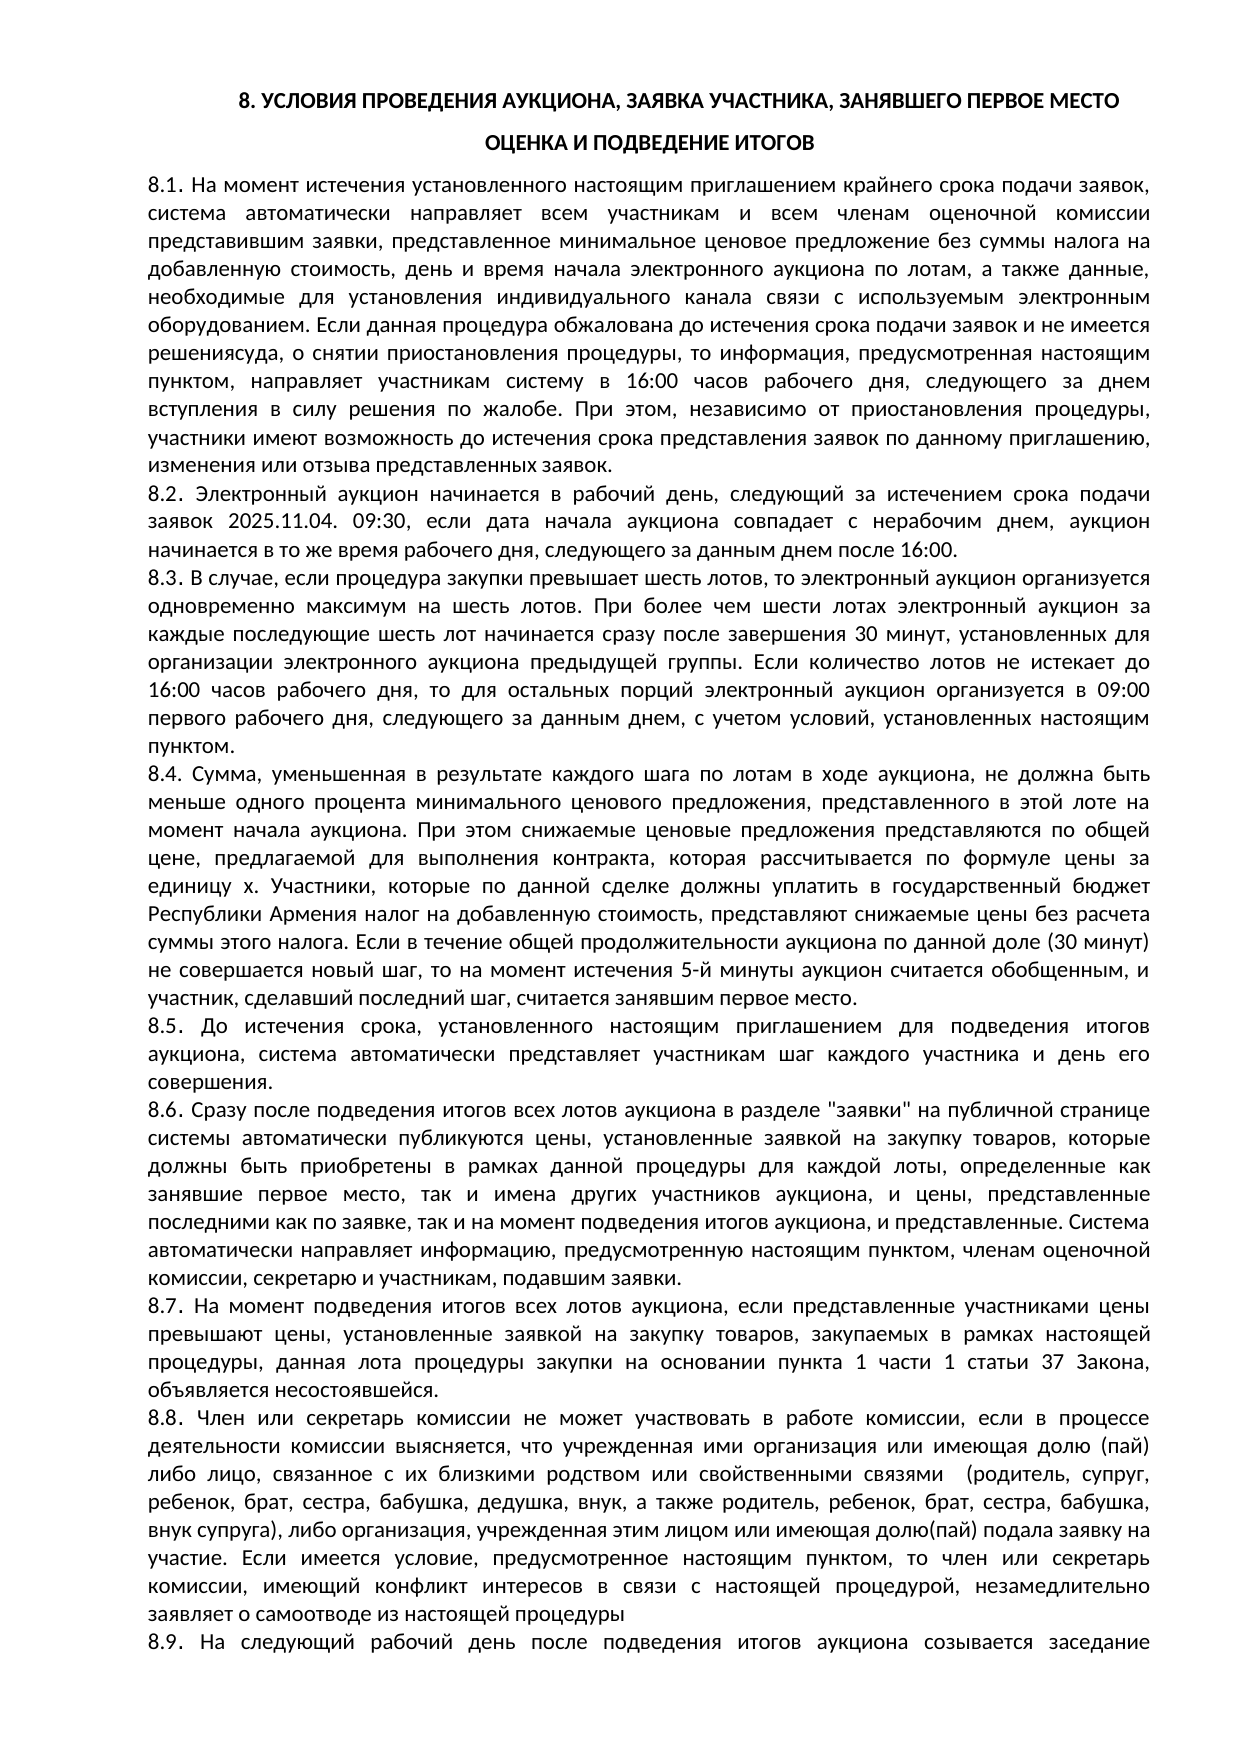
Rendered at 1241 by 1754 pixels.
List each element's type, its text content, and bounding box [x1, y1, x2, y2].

text 8.7․ На момент подведения итогов всех лотов аукциона, если представленные участниками цены превышают цены, установленные заявкой на закупку товаров, закупаемых в рамках настоящей процедуры, данная лота процедуры закупки на основании пункта 1 части 1 статьи 37 Закона, объявляется несостоявшейся. [148, 1291, 1152, 1403]
text 8.8․ Член или секретарь комиссии не может участвовать в работе комиссии, если в процессе деятельности комиссии выясняется, что учрежденная ими организация или имеющая долю (пай) либо лицо, связанное с их близкими родством или свойственными связями (родитель, супруг, ребенок, брат, сестра, бабушка, дедушка, внук, а также родитель, ребенок, брат, сестра, бабушка, внук супруга), либо организация, учрежденная этим лицом или имеющая долю(пай) подала заявку на участие. Если имеется условие, предусмотренное настоящим пунктом, то член или секретарь комиссии, имеющий конфликт интересов в связи с настоящей процедурой, незамедлительно заявляет о самоотводе из настоящей процедуры [148, 1403, 1152, 1627]
text 8.2․ Электронный аукцион начинается в рабочий день, следующий за истечением срока подачи заявок 2025.11.04. 09:30 , если дата начала аукциона совпадает с нерабочим днем, аукцион начинается в то же время рабочего дня, следующего за данным днем после 16:00. [148, 479, 1152, 563]
text 8.4. Сумма, уменьшенная в результате каждого шага по лотам в ходе аукциона, не должна быть меньше одного процента минимального ценового предложения, представленного в этой лоте на момент начала аукциона. При этом снижаемые ценовые предложения представляются по общей цене, предлагаемой для выполнения контракта, которая рассчитывается по формуле цены за единицу x. Участники, которые по данной сделке должны уплатить в государственный бюджет Республики Армения налог на добавленную стоимость, представляют снижаемые цены без расчета суммы этого налога. Если в течение общей продолжительности аукциона по данной доле (30 минут) не совершается новый шаг, то на момент истечения 5-й минуты аукцион считается обобщенным, и участник, сделавший последний шаг, считается занявшим первое место. [148, 759, 1152, 1011]
text 8.1․ На момент истечения установленного настоящим приглашением крайнего срока подачи заявок, система автоматически направляет всем участникам и всем членам оценочной комиссии представившим заявки, представленное минимальное ценовое предложение без суммы налога на добавленную стоимость, день и время начала электронного аукциона по лотам, а также данные, необходимые для установления индивидуального канала связи с используемым электронным оборудованием. Если данная процедура обжалована до истечения срока подачи заявок и не имеется решениясуда, о снятии приостановления процедуры, то информация, предусмотренная настоящим пунктом, направляет участникам систему в 16:00 часов рабочего дня, следующего за днем вступления в силу решения по жалобе. При этом, независимо от приостановления процедуры, участники имеют возможность до истечения срока представления заявок по данному приглашению, изменения или отзыва представленных заявок. [148, 170, 1152, 479]
text 8. УСЛОВИЯ ПРОВЕДЕНИЯ АУКЦИОНА, ЗАЯВКА УЧАСТНИКА, ЗАНЯВШЕГО ПЕРВОЕ МЕСТО ОЦЕНКА И ПОДВЕДЕНИЕ ИТОГОВ [148, 86, 1152, 156]
text 8.6․ Сразу после подведения итогов всех лотов аукциона в разделе "заявки" на публичной странице системы автоматически публикуются цены, установленные заявкой на закупку товаров, которые должны быть приобретены в рамках данной процедуры для каждой лоты, определенные как занявшие первое место, так и имена других участников аукциона, и цены, представленные последними как по заявке, так и на момент подведения итогов аукциона, и представленные. Система автоматически направляет информацию, предусмотренную настоящим пунктом, членам оценочной комиссии, секретарю и участникам, подавшим заявки. [148, 1095, 1152, 1291]
text 8.5․ До истечения срока, установленного настоящим приглашением для подведения итогов аукциона, система автоматически представляет участникам шаг каждого участника и день его совершения. [148, 1011, 1152, 1095]
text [148, 1627, 1152, 1656]
text 8.3․ В случае, если процедура закупки превышает шесть лотов, то электронный аукцион организуется одновременно максимум на шесть лотов. При более чем шести лотах электронный аукцион за каждые последующие шесть лот начинается сразу после завершения 30 минут, установленных для организации электронного аукциона предыдущей группы. Если количество лотов не истекает до 16:00 часов рабочего дня, то для остальных порций электронный аукцион организуется в 09:00 первого рабочего дня, следующего за данным днем, с учетом условий, установленных настоящим пунктом. [148, 563, 1152, 759]
